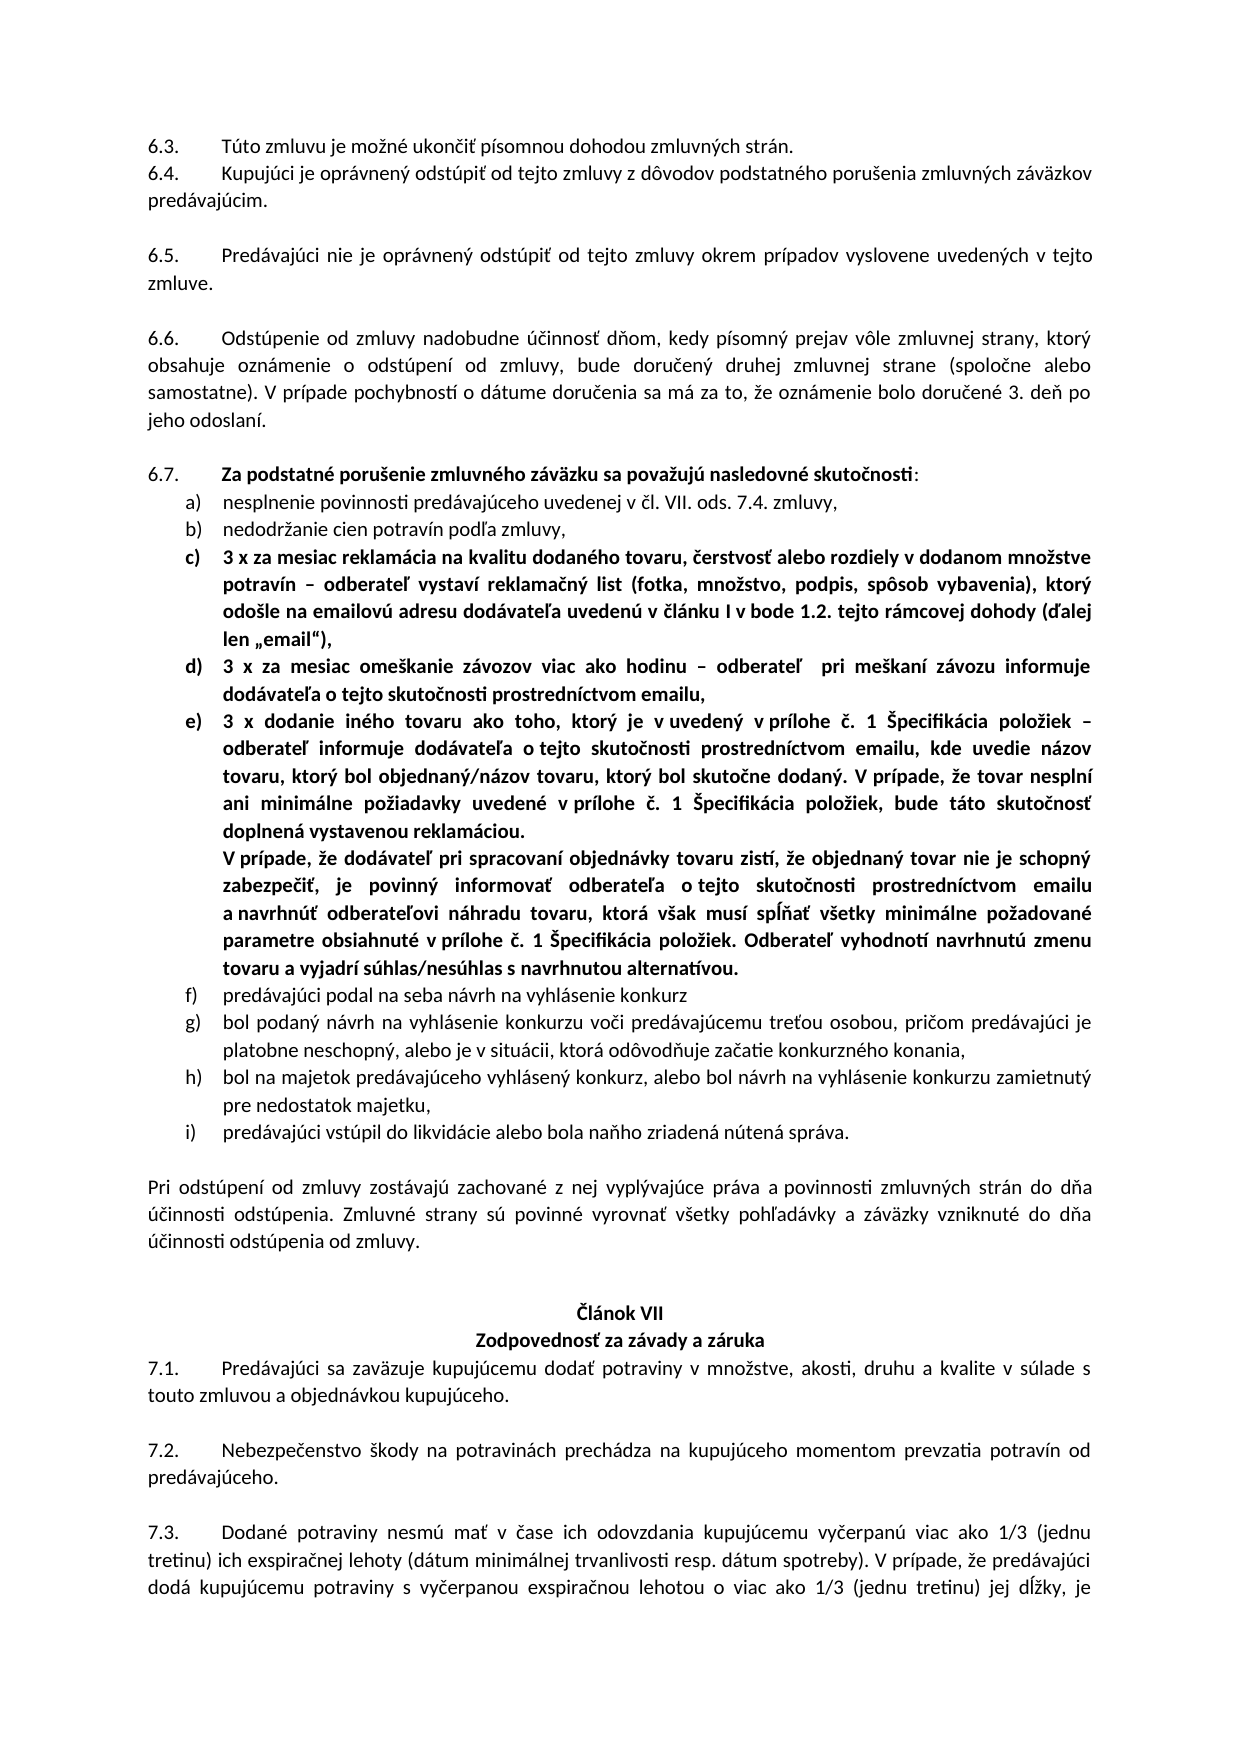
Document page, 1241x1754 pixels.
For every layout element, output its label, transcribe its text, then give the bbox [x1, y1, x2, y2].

list nesplnenie povinnosti predávajúceho uvedenej v čl. VII. ods. 7.4. zmluvy, [185, 489, 1093, 514]
list Za podstatné porušenie zmluvného záväzku sa považujú nasledovné skutočnosti: [148, 462, 1093, 487]
list Odstúpenie od zmluvy nadobudne účinnosť dňom, kedy písomný prejav vôle zmluvnej strany, ktorý obsahuje oznámenie o odstúpení od zmluvy, bude doručený druhej zmluvnej strane (spoločne alebo samostatne). V prípade pochybností o dátume doručenia sa má za to, že oznámenie bolo doručené 3. deň po jeho odoslaní. [148, 325, 1093, 432]
text Pri odstúpení od zmluvy zostávajú zachované z nej vyplývajúce práva a povinnosti zmluvných strán do dňa účinnosti odstúpenia. Zmluvné strany sú povinné vyrovnať všetky pohľadávky a záväzky vzniknuté do dňa účinnosti odstúpenia od zmluvy. [148, 1174, 1093, 1254]
list predávajúci vstúpil do likvidácie alebo bola naňho zriadená nútená správa. [185, 1119, 1093, 1144]
list nedodržanie cien potravín podľa zmluvy, [185, 516, 1093, 542]
list bol podaný návrh na vyhlásenie konkurzu voči predávajúcemu treťou osobou, pričom predávajúci je platobne neschopný, alebo je v situácii, ktorá odôvodňuje začatie konkurzného konania, [185, 1009, 1093, 1062]
list Nebezpečenstvo škody na potravinách prechádza na kupujúceho momentom prevzatia potravín od predávajúceho. [148, 1437, 1093, 1490]
list Zodpovednosť za závady a záruka [148, 1328, 1093, 1353]
list Predávajúci nie je oprávnený odstúpiť od tejto zmluvy okrem prípadov vyslovene uvedených v tejto zmluve. [148, 242, 1093, 295]
list 3 x dodanie iného tovaru ako toho, ktorý je v uvedený v prílohe č. 1 Špecifikácia položiek – odberateľ informuje dodávateľa o tejto skutočnosti prostredníctvom emailu, kde uvedie názov tovaru, ktorý bol objednaný/názov tovaru, ktorý bol skutočne dodaný. V prípade, že tovar nesplní ani minimálne požiadavky uvedené v prílohe č. 1 Špecifikácia položiek, bude táto skutočnosť doplnená vystavenou reklamáciou. [185, 708, 1093, 843]
list V prípade, že dodávateľ pri spracovaní objednávky tovaru zistí, že objednaný tovar nie je schopný zabezpečiť, je povinný informovať odberateľa o tejto skutočnosti prostredníctvom emailu a navrhnúť odberateľovi náhradu tovaru, ktorá však musí spĺňať všetky minimálne požadované parametre obsiahnuté v prílohe č. 1 Špecifikácia položiek. Odberateľ vyhodnotí navrhnutú zmenu tovaru a vyjadrí súhlas/nesúhlas s navrhnutou alternatívou. [223, 845, 1093, 980]
list Predávajúci sa zaväzuje kupujúcemu dodať potraviny v množstve, akosti, druhu a kvalite v súlade s touto zmluvou a objednávkou kupujúceho. [148, 1355, 1093, 1408]
list predávajúci podal na seba návrh na vyhlásenie konkurz [185, 982, 1093, 1008]
list Kupujúci je oprávnený odstúpiť od tejto zmluvy z dôvodov podstatného porušenia zmluvných záväzkov predávajúcim. [148, 160, 1093, 213]
list Túto zmluvu je možné ukončiť písomnou dohodou zmluvných strán. [148, 133, 1093, 158]
list Článok VII [148, 1300, 1093, 1326]
list bol na majetok predávajúceho vyhlásený konkurz, alebo bol návrh na vyhlásenie konkurzu zamietnutý pre nedostatok majetku, [185, 1064, 1093, 1117]
list 3 x za mesiac reklamácia na kvalitu dodaného tovaru, čerstvosť alebo rozdiely v dodanom množstve potravín – odberateľ vystaví reklamačný list (fotka, množstvo, podpis, spôsob vybavenia), ktorý odošle na emailovú adresu dodávateľa uvedenú v článku I v bode 1.2. tejto rámcovej dohody (ďalej len „email“), [185, 544, 1093, 651]
list 3 x za mesiac omeškanie závozov viac ako hodinu – odberateľ pri meškaní závozu informuje dodávateľa o tejto skutočnosti prostredníctvom emailu, [185, 653, 1093, 706]
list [148, 1519, 1093, 1599]
